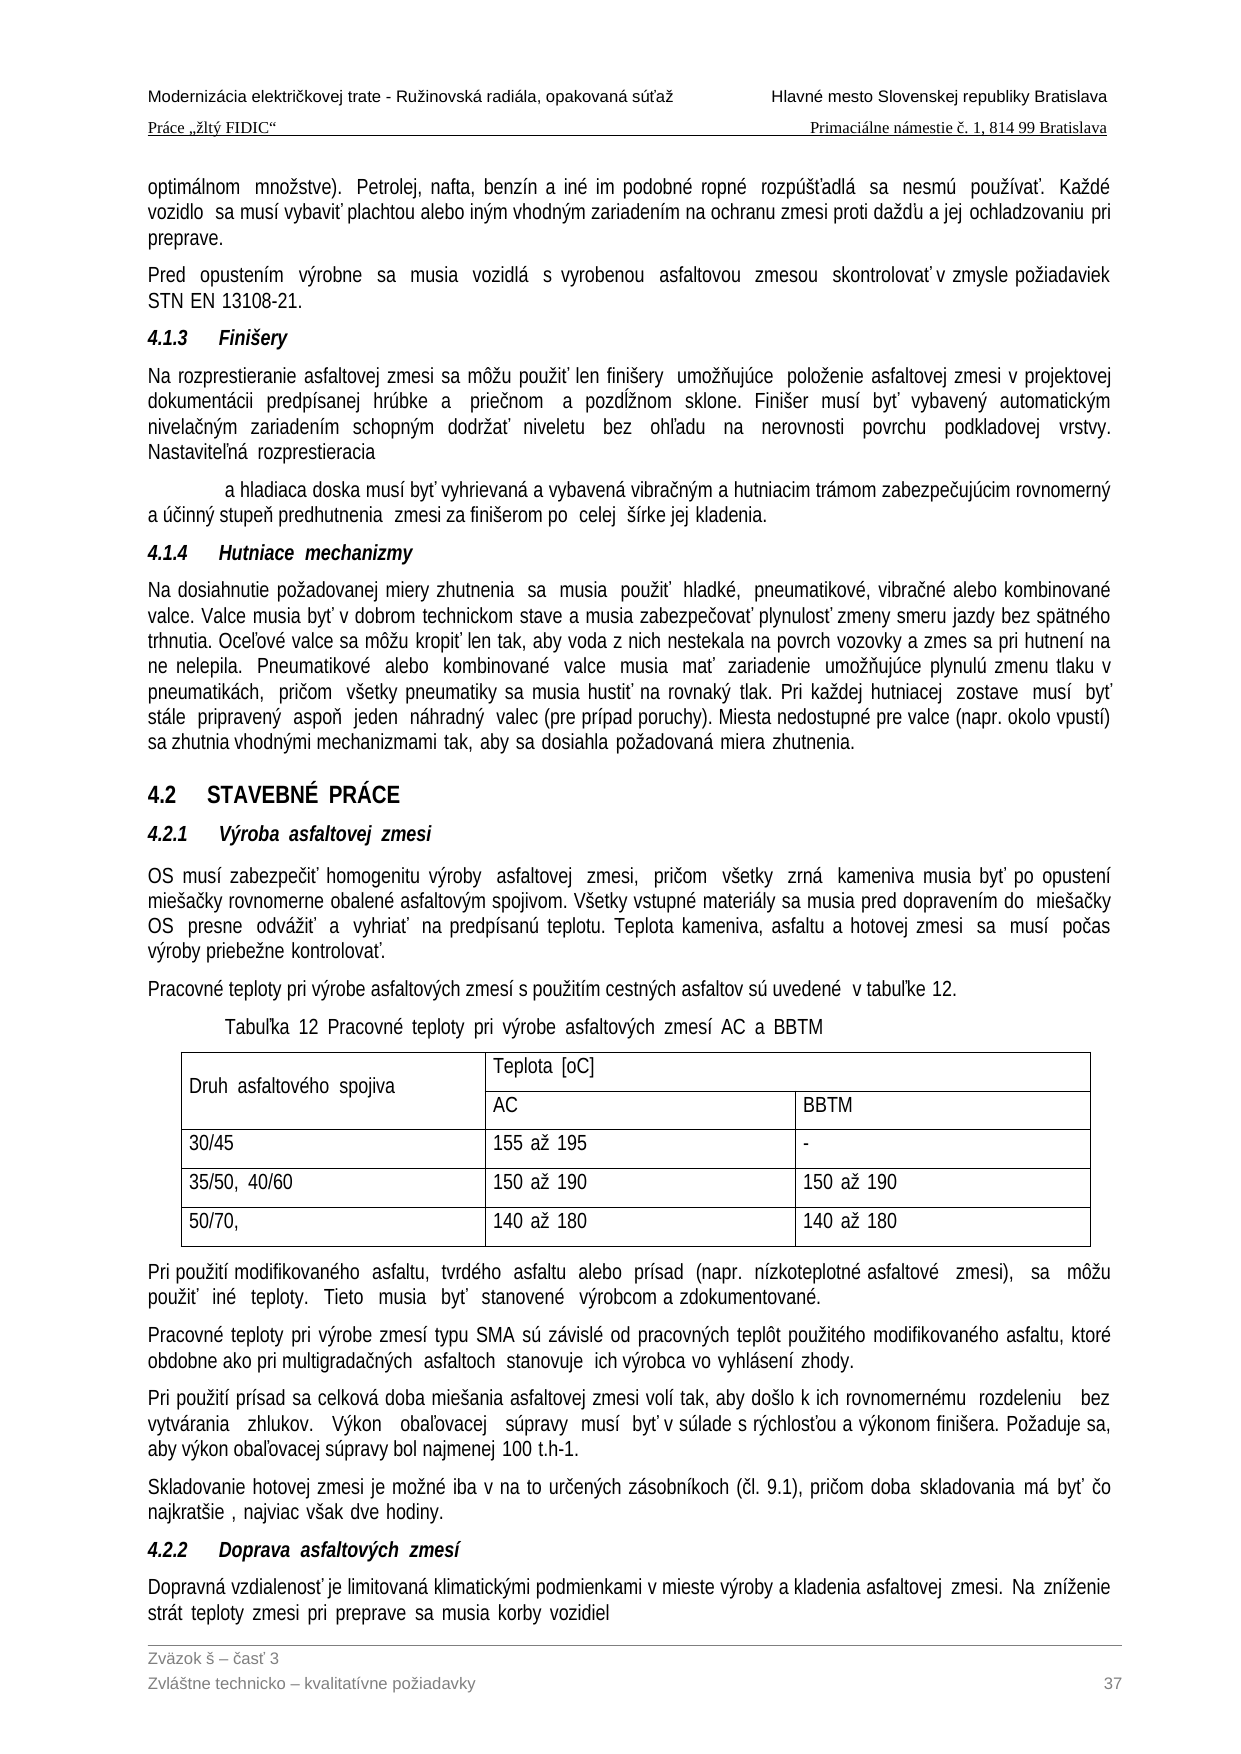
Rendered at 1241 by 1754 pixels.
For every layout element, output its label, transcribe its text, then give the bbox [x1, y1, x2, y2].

table_cell 30/45 [182, 1130, 485, 1168]
subtitle Doprava asfaltových zmesí [148, 1536, 1122, 1562]
text Skladovanie hotovej zmesi je možné iba v na to určených zásobníkoch (čl. 9.1), pričom doba skladovania má byť čo najkratšie , najviac však dve hodiny. [148, 1474, 1111, 1524]
text Na dosiahnutie požadovanej miery zhutnenia sa musia použiť hladké, pneumatikové, vibračné alebo kombinované valce. Valce musia byť v dobrom technickom stave a musia zabezpečovať plynulosť zmeny smeru jazdy bez spätného trhnutia. Oceľové valce sa môžu kropiť len tak, aby voda z nich nestekala na povrch vozovky a zmes sa pri hutnení na ne nelepila. Pneumatikové alebo kombinované valce musia mať zariadenie umožňujúce plynulú zmenu tlaku v pneumatikách, pričom všetky pneumatiky sa musia hustiť na rovnaký tlak. Pri každej hutniacej zostave musí byť stále pripravený aspoň jeden náhradný valec (pre prípad poruchy). Miesta nedostupné pre valce (napr. okolo vpustí) sa zhutnia vhodnými mechanizmami tak, aby sa dosiahla požadovaná miera zhutnenia. [148, 577, 1111, 754]
table_header Teplota [oC] [486, 1053, 1090, 1091]
subtitle Hutniace mechanizmy [148, 539, 1122, 564]
text Na rozprestieranie asfaltovej zmesi sa môžu použiť len finišery umožňujúce položenie asfaltovej zmesi v projektovej dokumentácii predpísanej hrúbke a priečnom a pozdĺžnom sklone. Finišer musí byť vybavený automatickým nivelačným zariadením schopným dodržať niveletu bez ohľadu na nerovnosti povrchu podkladovej vrstvy. Nastaviteľná rozprestieracia [148, 363, 1111, 464]
text Dopravná vzdialenosť je limitovaná klimatickými podmienkami v mieste výroby a kladenia asfaltovej zmesi. Na zníženie strát teploty zmesi pri preprave sa musia korby vozidiel [148, 1574, 1111, 1624]
table_cell - [796, 1130, 1090, 1168]
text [148, 174, 1111, 250]
text Pri použití modifikovaného asfaltu, tvrdého asfaltu alebo prísad (napr. nízkoteplotné asfaltové zmesi), sa môžu použiť iné teploty. Tieto musia byť stanovené výrobcom a zdokumentované. [148, 1259, 1111, 1309]
table_cell AC [486, 1092, 795, 1129]
table_cell 150 až 190 [486, 1169, 795, 1207]
subtitle Finišery [148, 325, 1122, 350]
text Tabuľka 12 Pracovné teploty pri výrobe asfaltových zmesí AC a BBTM [148, 1014, 1122, 1039]
subtitle Výroba asfaltovej zmesi [148, 821, 1122, 846]
table_cell 140 až 180 [486, 1208, 795, 1246]
table_cell 150 až 190 [796, 1169, 1090, 1207]
text Pred opustením výrobne sa musia vozidlá s vyrobenou asfaltovou zmesou skontrolovať v zmysle požiadaviek STN EN 13108-21. [148, 262, 1111, 313]
table_cell 140 až 180 [796, 1208, 1090, 1246]
text Pracovné teploty pri výrobe asfaltových zmesí s použitím cestných asfaltov sú uvedené v tabuľke 12. [148, 976, 1111, 1001]
text Pracovné teploty pri výrobe zmesí typu SMA sú závislé od pracovných teplôt použitého modifikovaného asfaltu, ktoré obdobne ako pri multigradačných asfaltoch stanovuje ich výrobca vo vyhlásení zhody. [148, 1322, 1111, 1373]
table_cell 35/50, 40/60 [182, 1169, 485, 1207]
table_cell BBTM [796, 1092, 1090, 1129]
subtitle STAVEBNÉ PRÁCE [148, 779, 1122, 808]
text Pri použití prísad sa celková doba miešania asfaltovej zmesi volí tak, aby došlo k ich rovnomernému rozdeleniu bez vytvárania zhlukov. Výkon obaľovacej súpravy musí byť v súlade s rýchlosťou a výkonom finišera. Požaduje sa, aby výkon obaľovacej súpravy bol najmenej 100 t.h-1. [148, 1385, 1111, 1461]
table_header Druh asfaltového spojiva [182, 1053, 485, 1129]
table_cell 155 až 195 [486, 1130, 795, 1168]
text a hladiaca doska musí byť vyhrievaná a vybavená vibračným a hutniacim trámom zabezpečujúcim rovnomerný a účinný stupeň predhutnenia zmesi za finišerom po celej šírke jej kladenia. [148, 477, 1111, 527]
table_cell 50/70, [182, 1208, 485, 1246]
text OS musí zabezpečiť homogenitu výroby asfaltovej zmesi, pričom všetky zrná kameniva musia byť po opustení miešačky rovnomerne obalené asfaltovým spojivom. Všetky vstupné materiály sa musia pred dopravením do miešačky OS presne odvážiť a vyhriať na predpísanú teplotu. Teplota kameniva, asfaltu a hotovej zmesi sa musí počas výroby priebežne kontrolovať. [148, 862, 1111, 963]
